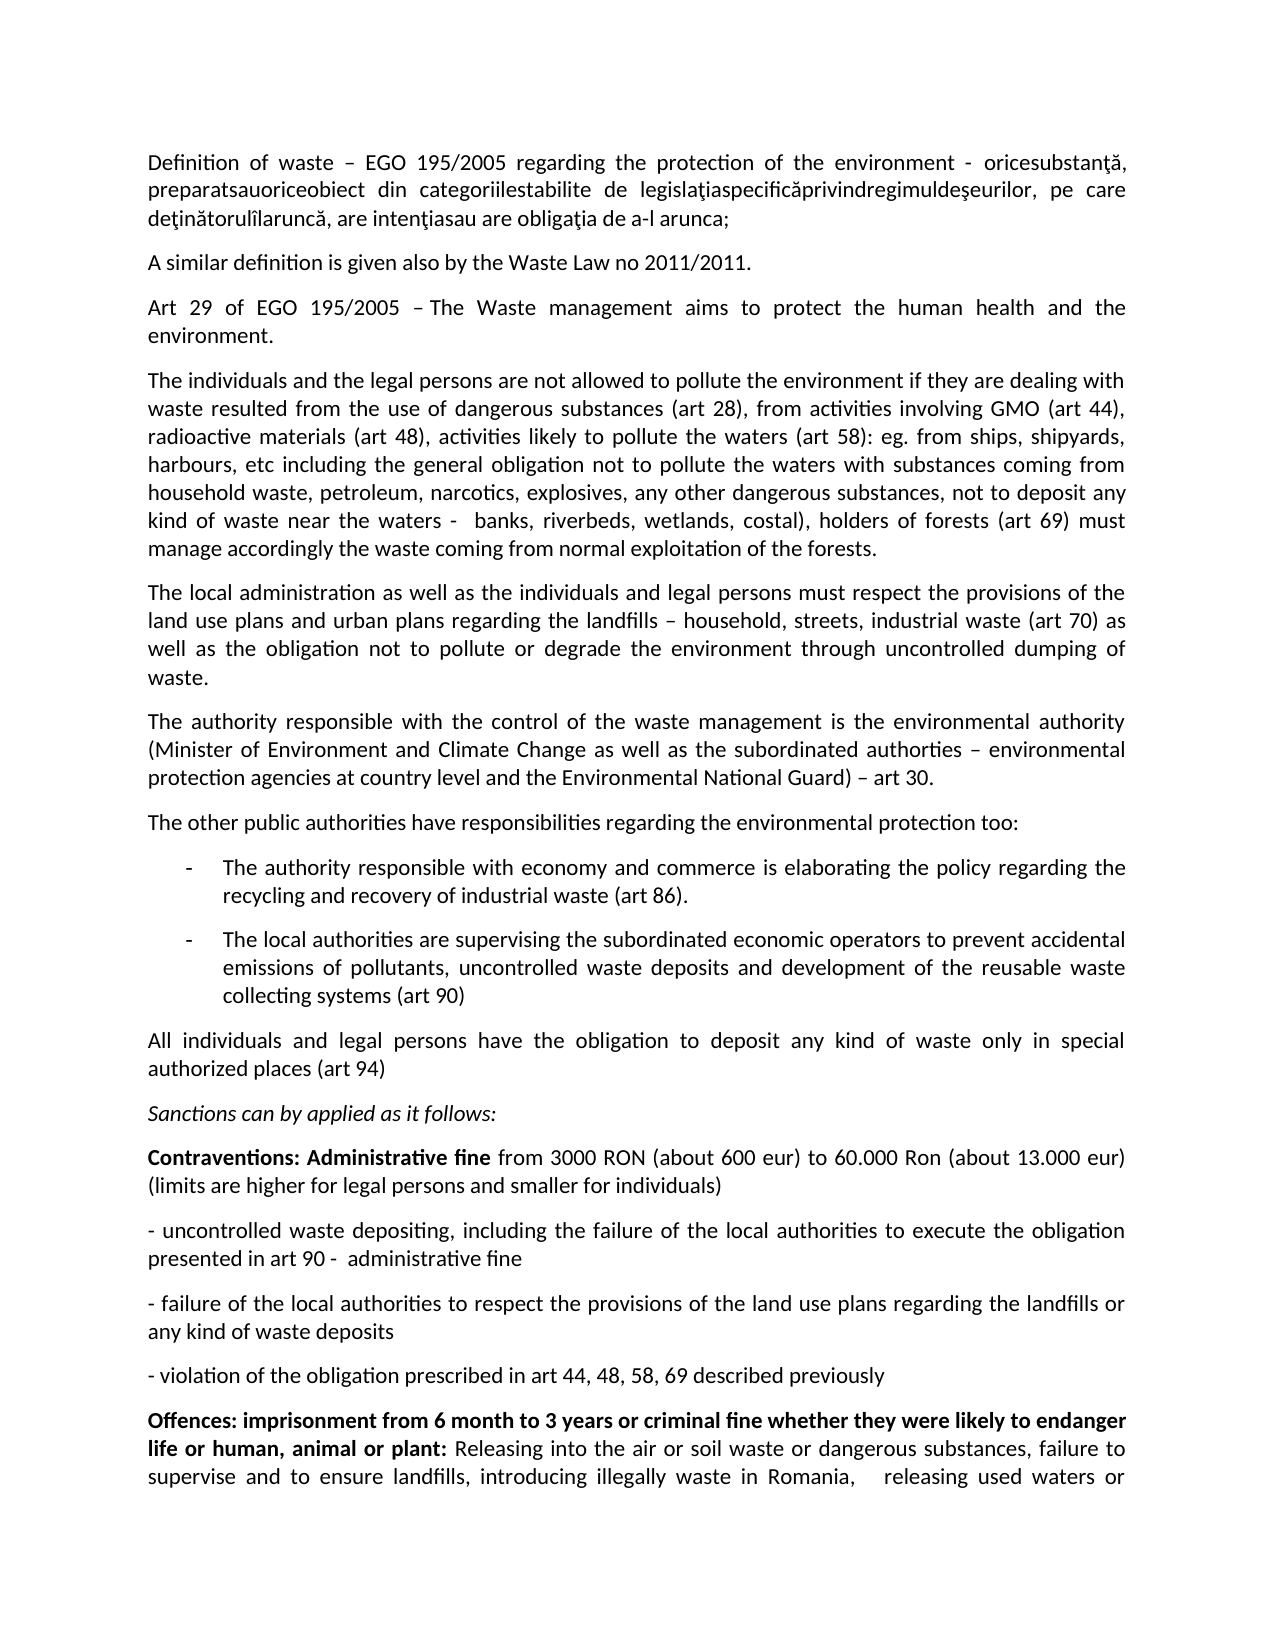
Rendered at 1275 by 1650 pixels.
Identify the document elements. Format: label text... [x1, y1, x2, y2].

text A similar definition is given also by the Waste Law no 2011/2011. [752, 405, 1127, 433]
text Art 29 of EGO 195/2005 – The Waste management aims to protect the human health and the environment. [274, 459, 1127, 506]
text The authority responsible with the control of the waste management is the environmental authority (Minister of Environment and Climate Change as well as the subordinated authorties – environmental protection agencies at country level and the Environmental National Guard) – art 30. [148, 864, 1127, 948]
text Research tips: This question refers to the central level waste management rules of mostly substantial legal nature, referring to the general requirements of the management of the household solid waste. Within this issue, please pay attention to the flexibility of the rules, i.e. specify how far local specialities are taken into consideration in your national laws and regulations concerning household solid waste management; [148, 148, 1127, 288]
text - failure of the local authorities to respect the provisions of the land use plans regarding the landfills or any kind of waste deposits [148, 1446, 1127, 1502]
list The authority responsible with economy and commerce is elaborating the policy regarding the recycling and recovery of industrial waste (art 86). [185, 1009, 1127, 1066]
text All individuals and legal persons have the obligation to deposit any kind of waste only in special authorized places (art 94) [148, 1183, 1127, 1239]
text The other public authorities have responsibilities regarding the environmental protection too: [148, 965, 1127, 993]
text Definition of waste – EGO 195/2005 regarding the protection of the environment - oricesubstanţă, preparatsauoriceobiect din categoriilestabilite de legislaţiaspecificăprivindregimuldeşeurilor, pe care deţinătorulîlaruncă, are intenţiasau are obligaţia de a-l arunca; [148, 304, 1127, 333]
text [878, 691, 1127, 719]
text Sanctions can by applied as it follows: [148, 1256, 1127, 1284]
text - uncontrolled waste depositing, including the failure of the local authorities to execute the obligation presented in art 90 - administrative fine [148, 1373, 1127, 1429]
text The local administration as well as the individuals and legal persons must respect the provisions of the land use plans and urban plans regarding the landfills – household, streets, industrial waste (art 70) as well as the obligation not to pollute or degrade the environment through uncontrolled dumping of waste. [148, 735, 1127, 847]
list The local authorities are supervising the subordinated economic operators to prevent accidental emissions of pollutants, uncontrolled waste deposits and development of the reusable waste collecting systems (art 90) [185, 1082, 1127, 1166]
text Contraventions: Administrative fine from 3000 RON (about 600 eur) to 60.000 Ron (about 13.000 eur) (limits are higher for legal persons and smaller for individuals) [148, 1300, 1127, 1356]
